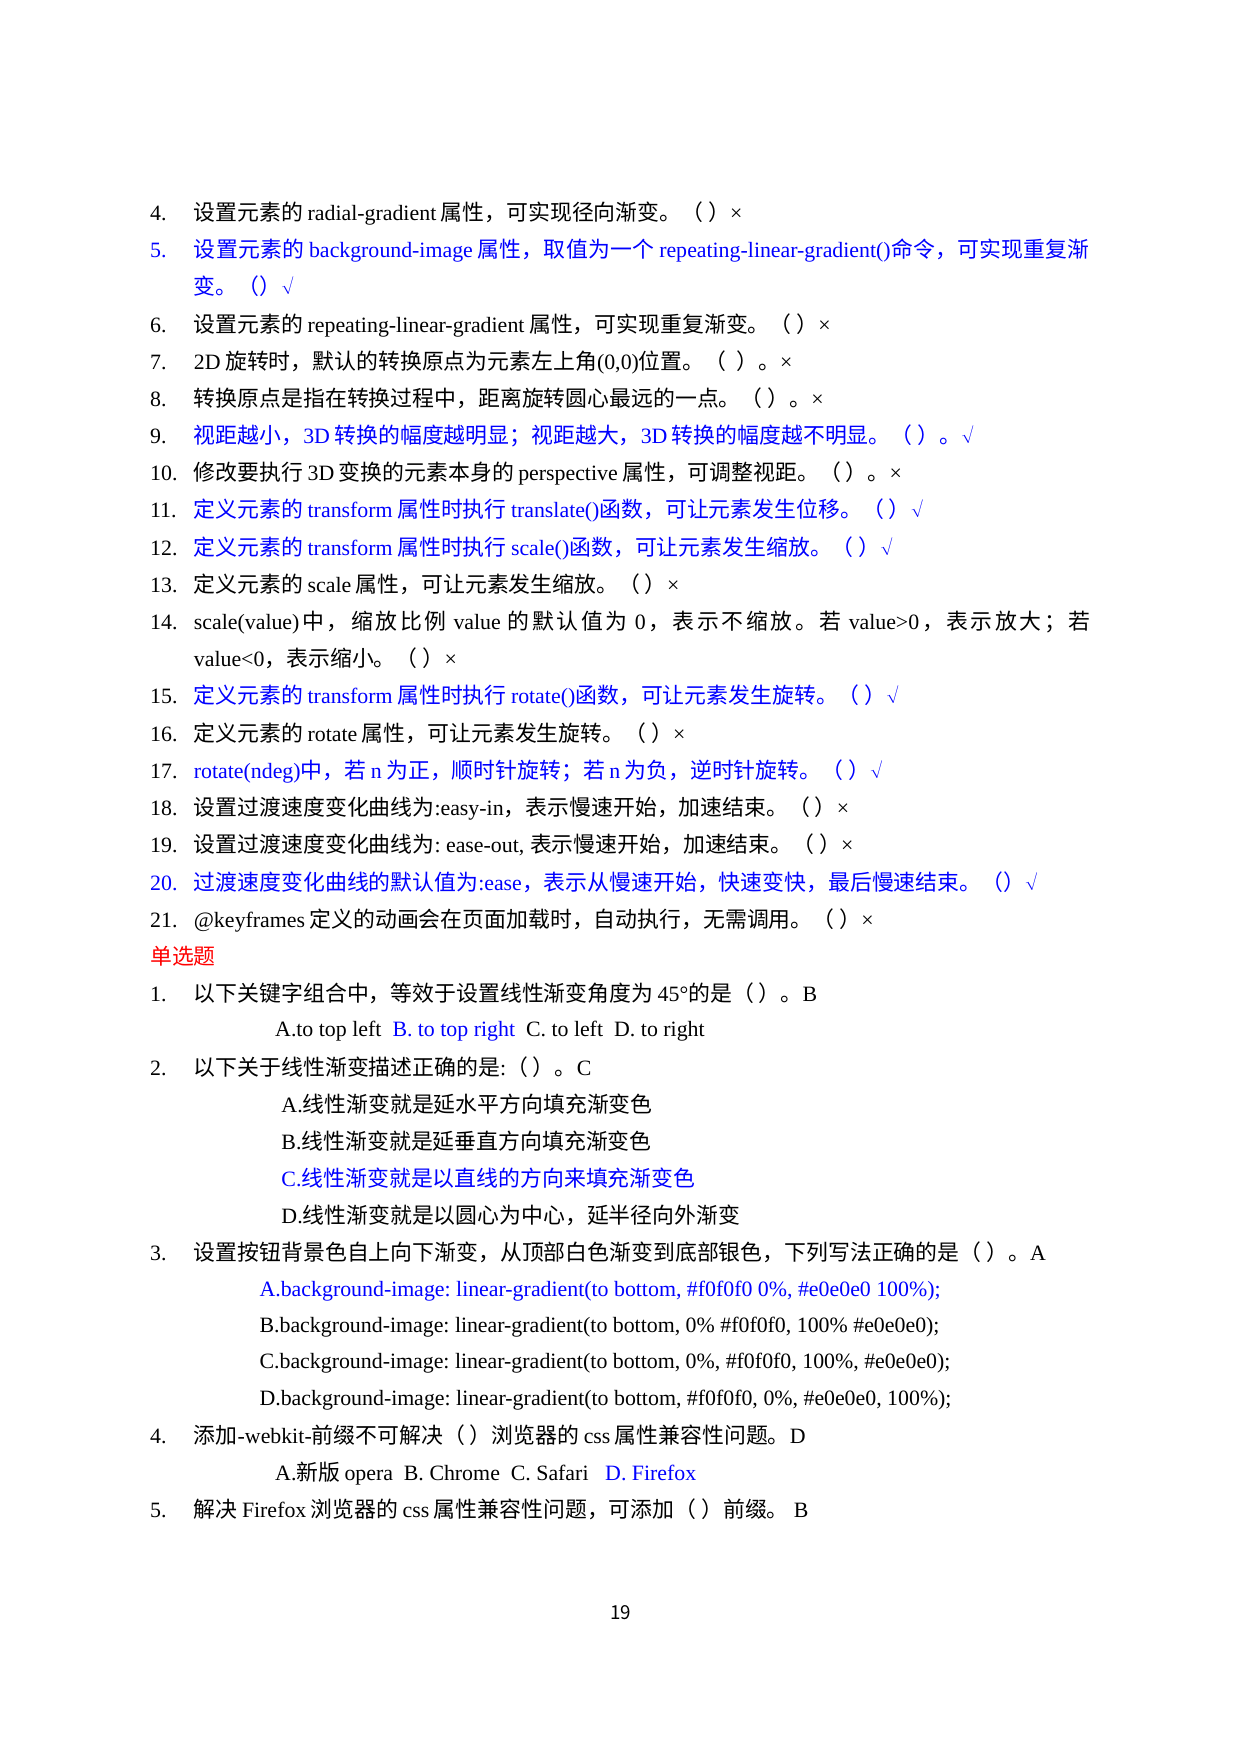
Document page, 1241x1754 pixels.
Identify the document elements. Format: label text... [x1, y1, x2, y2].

list 定义元素的transform属性时执行rotate()函数，可让元素发生旋转。（ ） [150, 678, 1091, 711]
text A.background-image: linear-gradient(to bottom, #f0f0f0 0%, #e0e0e0 100%); [216, 1272, 1090, 1305]
list 视距越小，3D转换的幅度越明显；视距越大，3D转换的幅度越不明显。（ ）。 [150, 418, 1090, 450]
list 设置元素的background-image属性，取值为一个repeating-linear-gradient()命令，可实现重复渐变。（） [150, 232, 1090, 301]
list @keyframes定义的动画会在页面加载时，自动执行，无需调用。（ ）× [150, 901, 1093, 934]
list 转换原点是指在转换过程中，距离旋转圆心最远的一点。（ ）。× [150, 381, 1090, 413]
list 设置过渡速度变化曲线为:easy-in，表示慢速开始，加速结束。（ ）× [150, 790, 1093, 822]
list rotate(ndeg)中，若n为正，顺时针旋转；若n为负，逆时针旋转。（ ） [150, 752, 1091, 785]
list 定义元素的rotate属性，可让元素发生旋转。（ ）× [150, 715, 1091, 748]
list 以下关于线性渐变描述正确的是:（ ）。C [150, 1049, 1090, 1082]
list scale(value)中，缩放比例value的默认值为0，表示不缩放。若value>0，表示放大；若value<0，表示缩小。（ ）× [150, 604, 1091, 673]
list 设置元素的repeating-linear-gradient属性，可实现重复渐变。（ ）× [150, 306, 1090, 339]
text B.background-image: linear-gradient(to bottom, 0% #f0f0f0, 100% #e0e0e0); [216, 1308, 1090, 1341]
list 2D旋转时，默认的转换原点为元素左上角(0,0)位置。（ ）。× [150, 343, 1090, 376]
list 定义元素的scale属性，可让元素发生缩放。（ ）× [150, 566, 1091, 599]
list 设置过渡速度变化曲线为: ease-out, 表示慢速开始，加速结束。（ ）× [150, 827, 1093, 859]
text C.线性渐变就是以直线的方向来填充渐变色 [237, 1161, 1090, 1193]
list 添加-webkit-前缀不可解决（ ）浏览器的css属性兼容性问题。D [150, 1417, 1090, 1450]
text A.线性渐变就是延水平方向填充渐变色 [237, 1086, 1090, 1119]
text A.新版opera B. Chrome C. Safari D. Firefox [231, 1454, 1090, 1487]
text D.background-image: linear-gradient(to bottom, #f0f0f0, 0%, #e0e0e0, 100%); [216, 1381, 1090, 1413]
list 设置元素的radial-gradient属性，可实现径向渐变。（ ）× [150, 194, 1090, 227]
list 设置按钮背景色自上向下渐变，从顶部白色渐变到底部银色，下列写法正确的是（ ）。A [150, 1235, 1090, 1267]
list 定义元素的transform属性时执行scale()函数，可让元素发生缩放。（ ） [150, 529, 1091, 562]
list 修改要执行3D变换的元素本身的perspective属性，可调整视距。（ ）。× [150, 455, 1091, 487]
text 单选题 [150, 938, 1093, 971]
list 定义元素的transform属性时执行translate()函数，可让元素发生位移。（ ） [150, 492, 1091, 524]
text D.线性渐变就是以圆心为中心，延半径向外渐变 [237, 1198, 1090, 1230]
list 解决Firefox浏览器的css属性兼容性问题，可添加（ ）前缀。 B [150, 1492, 1090, 1524]
text B.线性渐变就是延垂直方向填充渐变色 [237, 1123, 1090, 1156]
text A.to top left B. to top right C. to left D. to right [231, 1013, 1090, 1045]
list 以下关键字组合中，等效于设置线性渐变角度为45°的是（ ）。B [150, 976, 1090, 1008]
list 过渡速度变化曲线的默认值为:ease，表示从慢速开始，快速变快，最后慢速结束。（） [150, 864, 1093, 897]
text C.background-image: linear-gradient(to bottom, 0%, #f0f0f0, 100%, #e0e0e0); [216, 1345, 1090, 1377]
